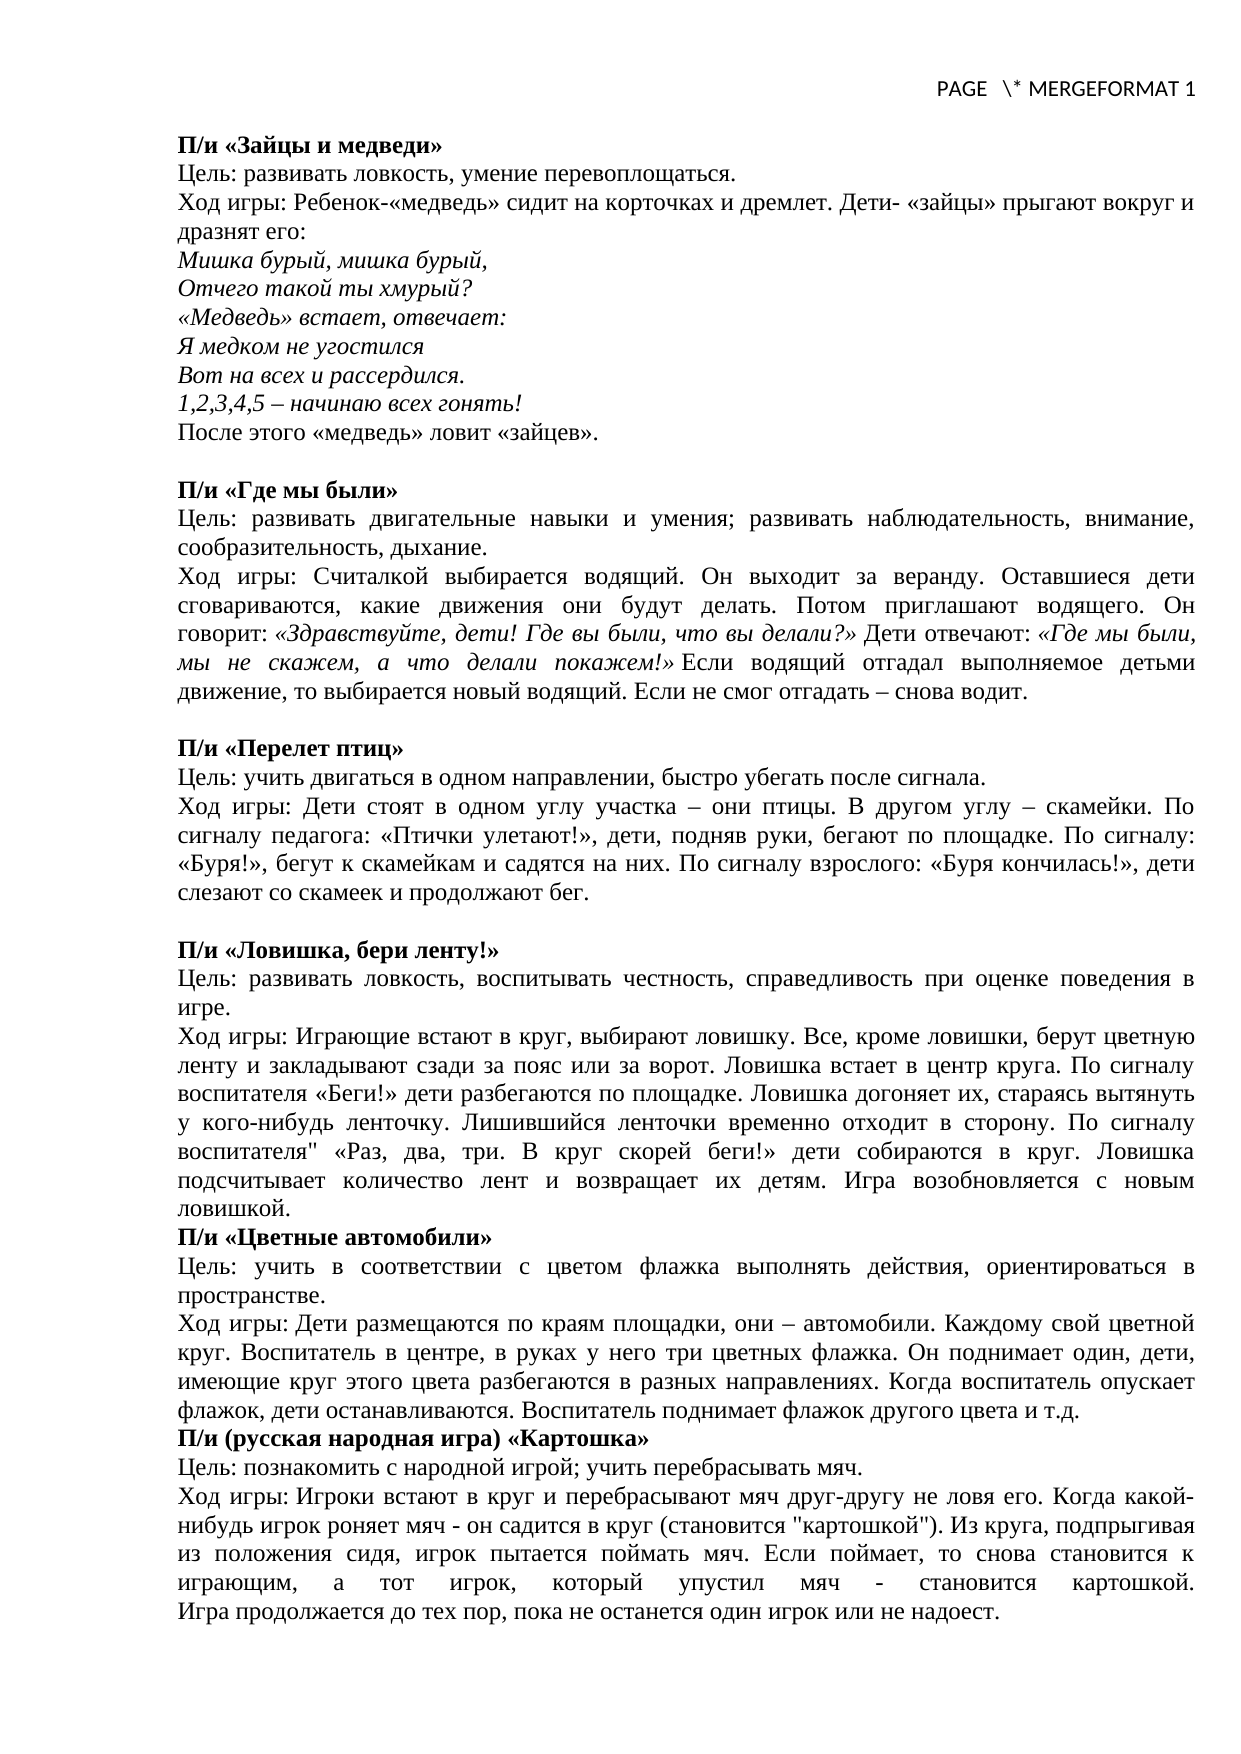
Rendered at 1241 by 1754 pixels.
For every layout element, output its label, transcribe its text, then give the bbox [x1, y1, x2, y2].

text Цель: познакомить с народной игрой; учить перебрасывать мяч. [177, 1452, 1196, 1481]
text П/и «Перелет птиц» [177, 733, 1196, 762]
text Ход игры: Считалкой выбирается водящий. Он выходит за веранду. Оставшиеся дети сговариваются, какие движения они будут делать. Потом приглашают водящего. Он говорит: «Здравствуйте, дети! Где вы были, что вы делали?» Дети отвечают: «Где мы были, мы не скажем, а что делали покажем!» Если водящий отгадал выполняемое детьми движение, то выбирается новый водящий. Если не смог отгадать – снова водит. [177, 561, 1196, 705]
text П/и «Цветные автомобили» [177, 1222, 1196, 1251]
text Цель: развивать двигательные навыки и умения; развивать наблюдательность, внимание, сообразительность, дыхание. [177, 503, 1196, 561]
text Вот на всех и рассердился. [177, 360, 1196, 388]
text П/и «Ловишка, бери ленту!» [177, 935, 1196, 963]
text Я медком не угостился [177, 331, 1196, 360]
text Мишка бурый, мишка бурый, [177, 245, 1196, 273]
text 1,2,3,4,5 – начинаю всех гонять! [177, 388, 1196, 417]
text Ход игры: Дети размещаются по краям площадки, они – автомобили. Каждому свой цветной круг. Воспитатель в центре, в руках у него три цветных флажка. Он поднимает один, дети, имеющие круг этого цвета разбегаются в разных направлениях. Когда воспитатель опускает флажок, дети останавливаются. Воспитатель поднимает флажок другого цвета и т.д. [177, 1308, 1196, 1423]
text Цель: развивать ловкость, воспитывать честность, справедливость при оценке поведения в игре. [177, 963, 1196, 1021]
text Ход игры: Играющие встают в круг, выбирают ловишку. Все, кроме ловишки, берут цветную ленту и закладывают сзади за пояс или за ворот. Ловишка встает в центр круга. По сигналу воспитателя «Беги!» дети разбегаются по площадке. Ловишка догоняет их, стараясь вытянуть у кого-нибудь ленточку. Лишившийся ленточки временно отходит в сторону. По сигналу воспитателя" «Раз, два, три. В круг скорей беги!» дети собираются в круг. Ловишка подсчитывает количество лент и возвращает их детям. Игра возобновляется с новым ловишкой. [177, 1021, 1196, 1222]
text Цель: учить двигаться в одном направлении, быстро убегать после сигнала. [177, 762, 1196, 791]
text Цель: развивать ловкость, умение перевоплощаться. [177, 158, 1196, 187]
text П/и «Где мы были» [177, 475, 1196, 503]
text Отчего такой ты хмурый? [177, 273, 1196, 302]
text «Медведь» встает, отвечает: [177, 302, 1196, 331]
text После этого «медведь» ловит «зайцев». [177, 417, 1196, 446]
text Ход игры: Ребенок-«медведь» сидит на корточках и дремлет. Дети- «зайцы» прыгают вокруг и дразнят его: [177, 187, 1196, 245]
text Цель: учить в соответствии с цветом флажка выполнять действия, ориентироваться в пространстве. [177, 1251, 1196, 1308]
text Ход игры: Дети стоят в одном углу участка – они птицы. В другом углу – скамейки. По сигналу педагога: «Птички улетают!», дети, подняв руки, бегают по площадке. По сигналу: «Буря!», бегут к скамейкам и садятся на них. По сигналу взрослого: «Буря кончилась!», дети слезают со скамеек и продолжают бег. [177, 791, 1196, 906]
text П/и «Зайцы и медведи» [177, 130, 1196, 158]
text П/и (русская народная игра) «Картошка» [177, 1423, 1196, 1452]
text Ход игры: Игроки встают в круг и перебрасывают мяч друг-другу не ловя его. Когда какой-нибудь игрок роняет мяч - он садится в круг (становится "картошкой"). Из круга, подпрыгивая из положения сидя, игрок пытается поймать мяч. Если поймает, то снова становится к играющим, а тот игрок, который упустил мяч - становится картошкой. Игра продолжается до тех пор, пока не останется один игрок или не надоест. [177, 1481, 1196, 1625]
